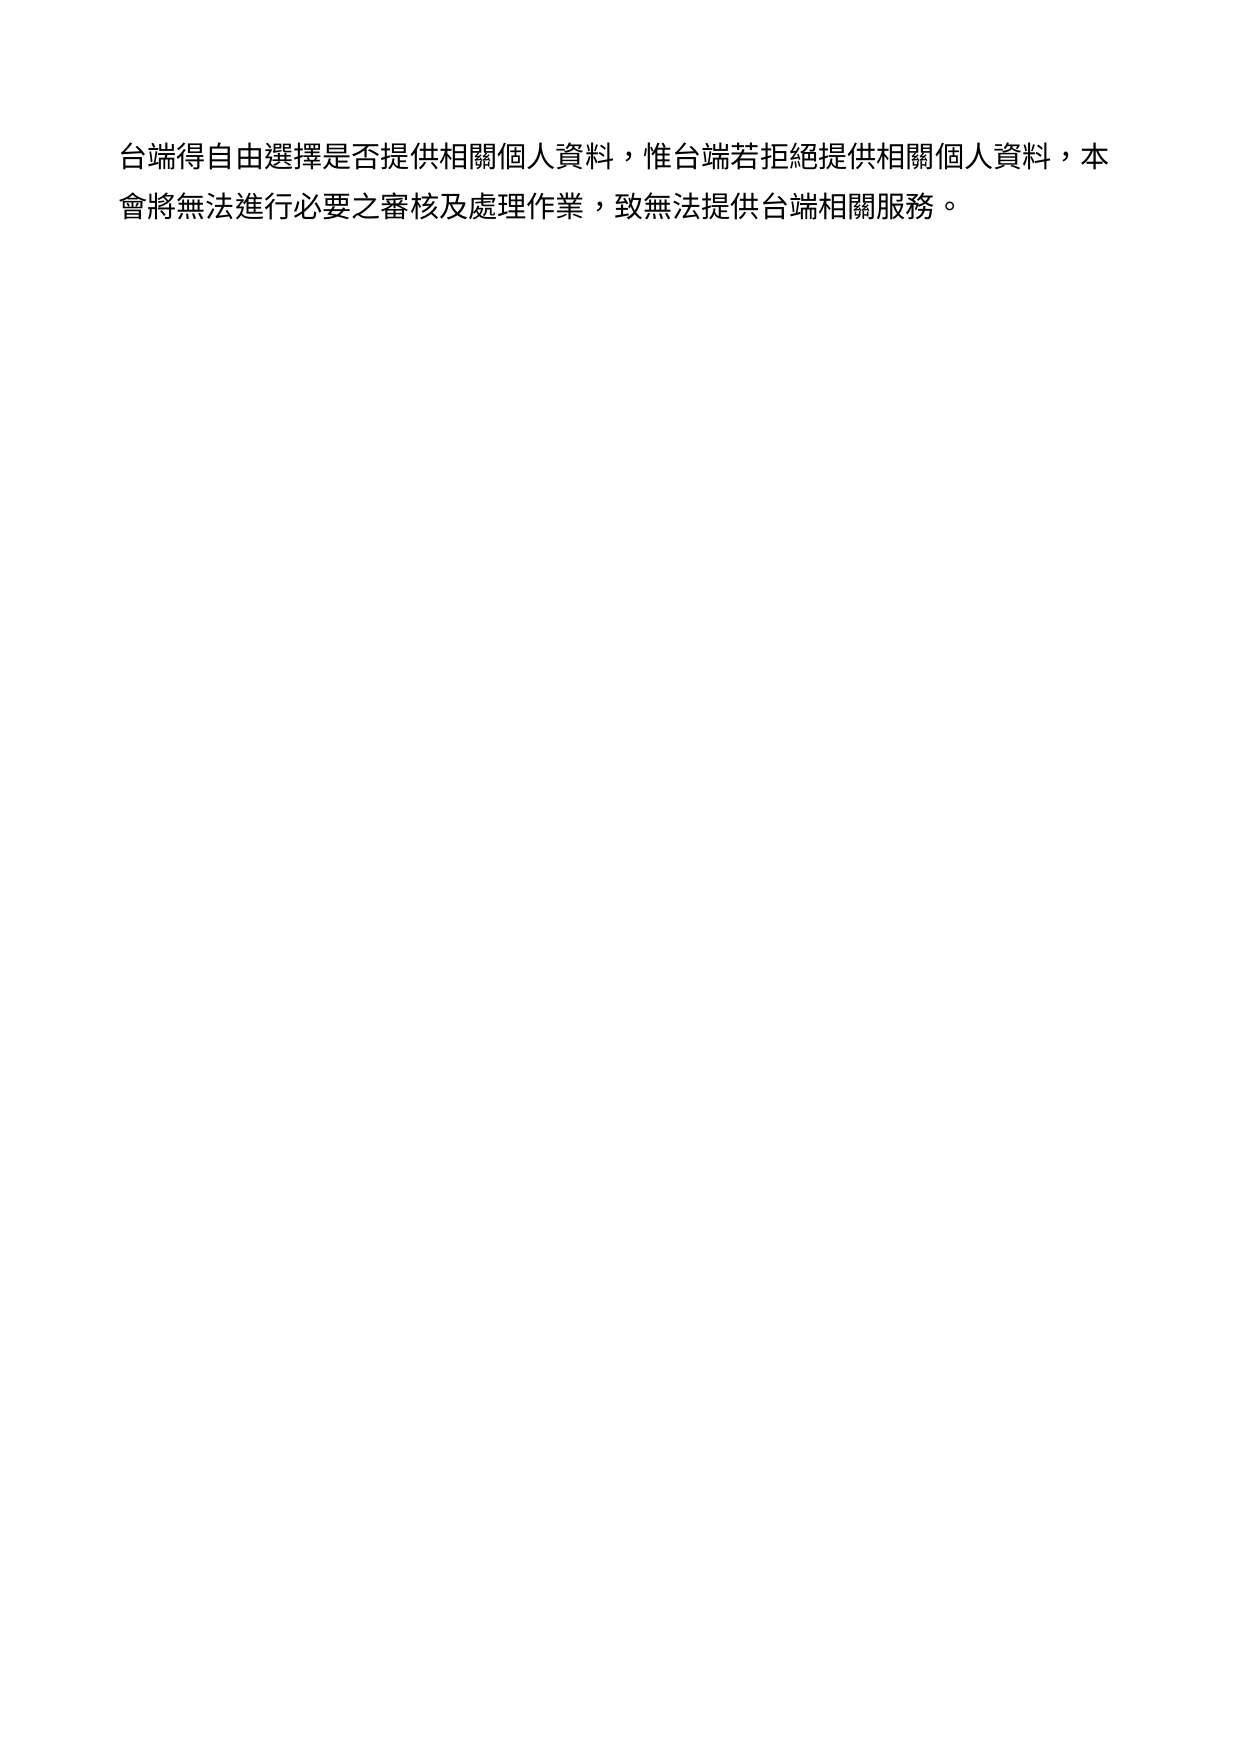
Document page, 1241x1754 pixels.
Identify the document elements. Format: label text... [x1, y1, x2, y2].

text 台端得自由選擇是否提供相關個人資料，惟台端若拒絕提供相關個人資料，本會將無法進行必要之審核及處理作業，致無法提供台端相關服務。 [118, 127, 1122, 227]
